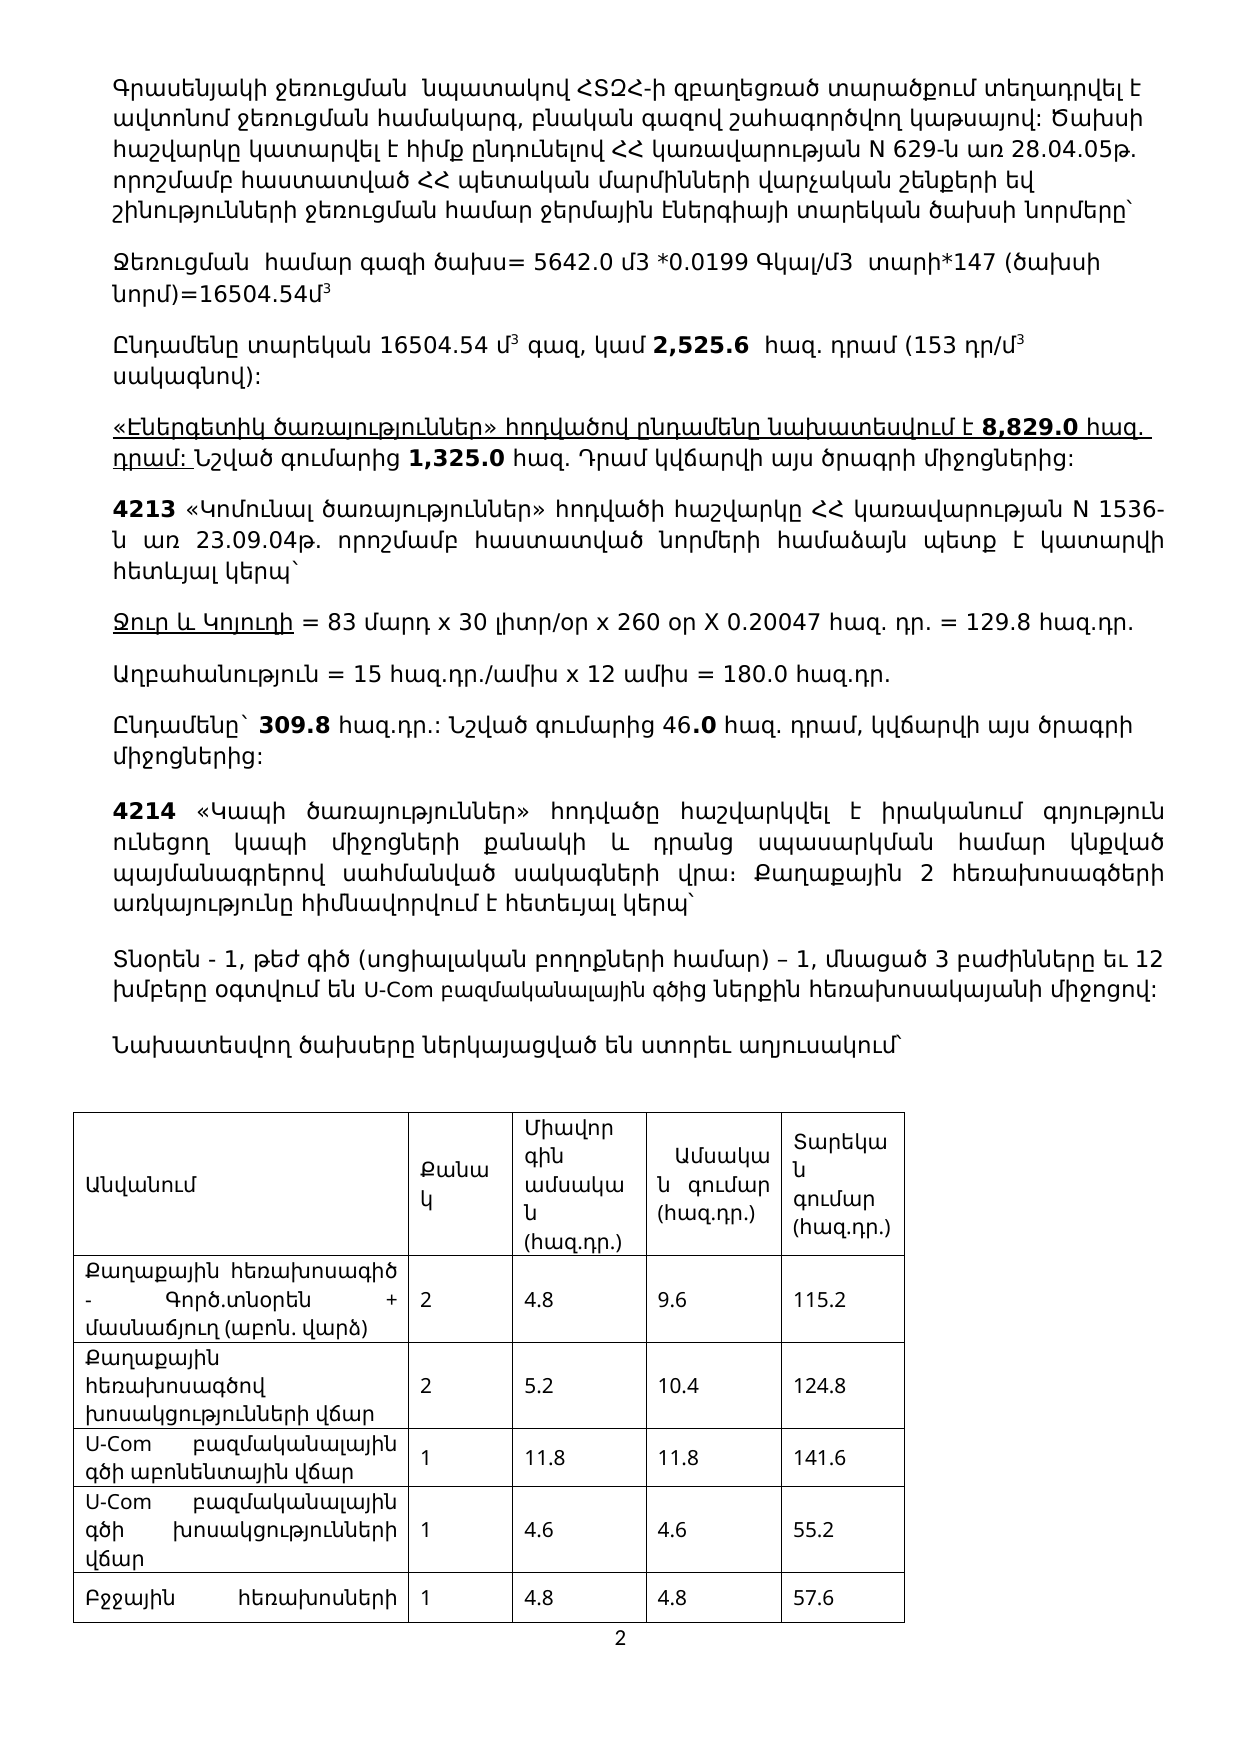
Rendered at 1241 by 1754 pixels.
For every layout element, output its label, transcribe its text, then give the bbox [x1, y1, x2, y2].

table_cell 2 [409, 1343, 512, 1428]
table_cell 1 [409, 1429, 512, 1486]
table_header Տարեկան գումար (հազ.դր.) [782, 1113, 904, 1255]
text Ընդամենը` 309.8 հազ.դր.: Նշված գումարից 46.0 հազ. դրամ, կվճարվի այս ծրագրի միջոցներից: [112, 712, 1165, 769]
table_cell 141.6 [782, 1429, 904, 1486]
table_cell 5.2 [513, 1343, 646, 1428]
table_cell Քաղաքային հեռախոսագիծ - Գործ.տնօրեն + մասնաճյուղ (աբոն. վարձ) [74, 1256, 408, 1342]
table_cell U-Com բազմականալային գծի աբոնենտային վճար [74, 1429, 408, 1486]
table_header Միավոր գին ամսական (հազ.դր.) [513, 1113, 646, 1255]
table_cell 4.8 [513, 1256, 646, 1342]
text Նախատեսվող ծախսերը ներկայացված են ստորեւ աղյուսակում՝ [112, 1032, 1165, 1059]
table_cell 2 [409, 1256, 512, 1342]
text «Էներգետիկ ծառայություններ» հոդվածով ընդամենը նախատեսվում է 8,829.0 հազ. դրամ: Նշված գումարից 1,325.0 հազ. Դրամ կվճարվի այս ծրագրի միջոցներից: [112, 414, 1165, 472]
table_cell 57.6 [782, 1573, 904, 1622]
table_cell 4.6 [513, 1487, 646, 1572]
table_header Անվանում [74, 1113, 408, 1255]
text Աղբահանություն = 15 հազ.դր./ամիս x 12 ամիս = 180.0 հազ.դր. [112, 661, 1165, 687]
table_cell 4.8 [647, 1573, 781, 1622]
text 4214 «Կապի ծառայություններ» հոդվածը հաշվարկվել է իրականում գոյություն ունեցող կապի միջոցների քանակի և դրանց սպասարկման համար կնքված պայմանագրերով սահմանված սակագների վրա։ Քաղաքային 2 հեռախոսագծերի առկայությունը հիմնավորվում է հետեւյալ կերպ՝ [112, 798, 1165, 917]
table_cell U-Com բազմականալային գծի խոսակցությունների վճար [74, 1487, 408, 1572]
table_cell 10.4 [647, 1343, 781, 1428]
table_cell 124.8 [782, 1343, 904, 1428]
table_cell 11.8 [513, 1429, 646, 1486]
text Ընդամենը տարեկան 16504.54 մ3 գազ, կամ 2,525.6 հազ. դրամ (153 դր/մ3 սակագնով): [112, 332, 1165, 390]
table_cell 4.6 [647, 1487, 781, 1572]
text Տնօրեն - 1, թեժ գիծ (սոցիալական բողոքների համար) – 1, մնացած 3 բաժինները եւ 12 խմբերը օգտվում են U-Com բազմականալային գծից ներքին հեռախոսակայանի միջոցով: [112, 946, 1165, 1003]
table_header Ամսական գումար (հազ.դր.) [647, 1113, 781, 1255]
text 4213 «Կոմունալ ծառայություններ» հոդվածի հաշվարկը ՀՀ կառավարության N 1536-ն առ 23.09.04թ. որոշմամբ հաստատված նորմերի համաձայն պետք է կատարվի հետևյալ կերպ` [112, 497, 1165, 584]
table_header Քանակ [409, 1113, 512, 1255]
table_cell 55.2 [782, 1487, 904, 1572]
text Գրասենյակի ջեռուցման նպատակով ՀՏԶՀ-ի զբաղեցռած տարածքում տեղադրվել է ավտոնոմ ջեռուցման համակարգ, բնական գազով շահագործվող կաթսայով: Ծախսի հաշվարկը կատարվել է հիմք ընդունելով ՀՀ կառավարության N 629-ն առ 28.04.05թ. որոշմամբ հաստատված ՀՀ պետական մարմինների վարչական շենքերի եվ շինությունների ջեռուցման համար ջերմային էներգիայի տարեկան ծախսի նորմերը՝ [112, 75, 1165, 224]
table_cell 11.8 [647, 1429, 781, 1486]
text Ջեռուցման համար գազի ծախս= 5642.0 մ3 *0.0199 Գկալ/մ3 տարի*147 (ծախսի նորմ)=16504.54մ3 [112, 249, 1165, 308]
table_cell 1 [409, 1487, 512, 1572]
table_cell 9.6 [647, 1256, 781, 1342]
table_cell 1 [409, 1573, 512, 1622]
table_cell Քաղաքային հեռախոսագծով խոսակցությունների վճար [74, 1343, 408, 1428]
table_cell 115.2 [782, 1256, 904, 1342]
table_cell 4.8 [513, 1573, 646, 1622]
text Ջուր և Կոյուղի = 83 մարդ x 30 լիտր/օր x 260 օր X 0.20047 հազ. դր. = 129.8 հազ.դր. [112, 609, 1165, 636]
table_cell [74, 1573, 408, 1622]
